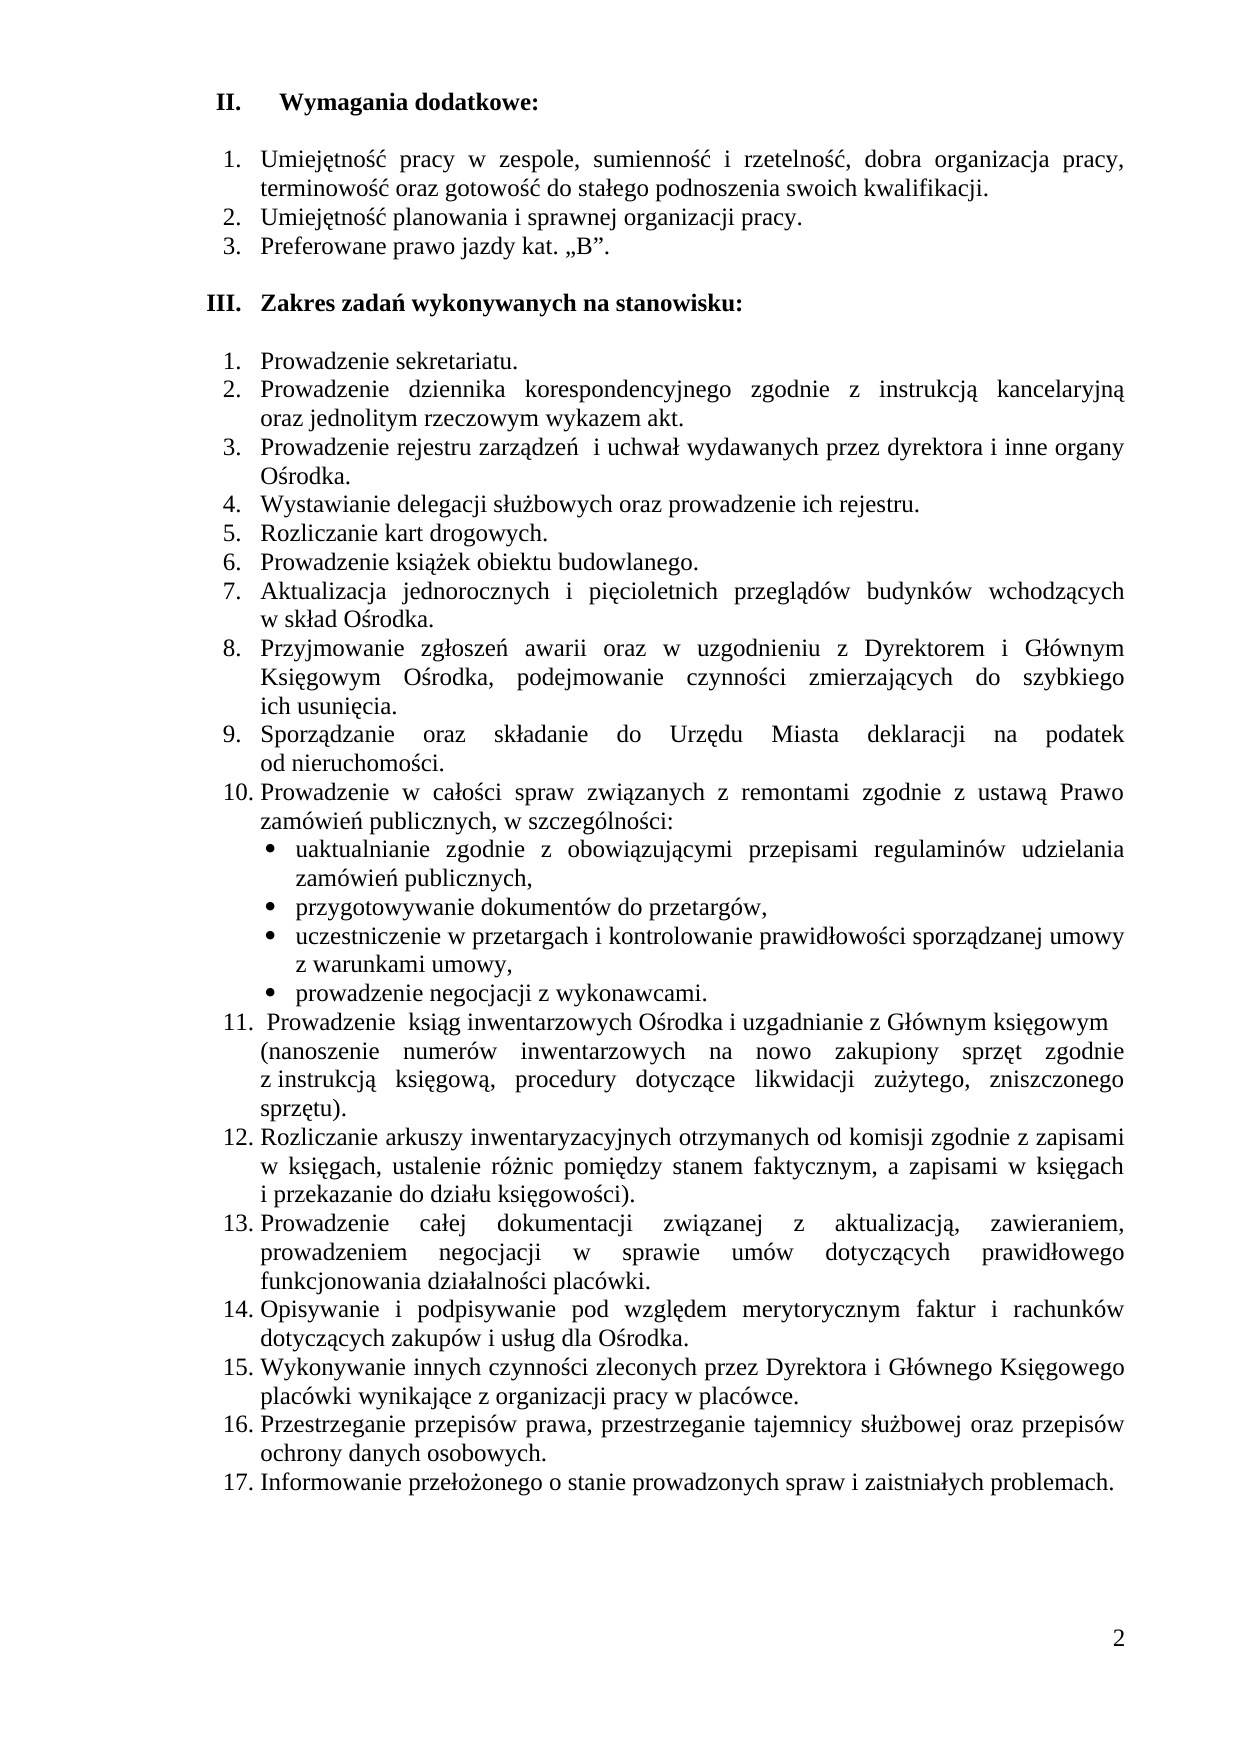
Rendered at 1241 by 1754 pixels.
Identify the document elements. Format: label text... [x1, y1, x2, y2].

list Sporządzanie oraz składanie do Urzędu Miasta deklaracji na podatek od nieruchomości. [223, 719, 1125, 777]
list Informowanie przełożonego o stanie prowadzonych spraw i zaistniałych problemach. [223, 1467, 1125, 1496]
list Umiejętność planowania i sprawnej organizacji pracy. [223, 202, 1125, 231]
list Prowadzenie rejestru zarządzeń i uchwał wydawanych przez dyrektora i inne organy Ośrodka. [223, 432, 1125, 489]
list Prowadzenie sekretariatu. [223, 346, 1125, 374]
list Wystawianie delegacji służbowych oraz prowadzenie ich rejestru. [223, 489, 1125, 518]
list Zakres zadań wykonywanych na stanowisku: [241, 288, 1125, 317]
list Prowadzenie dziennika korespondencyjnego zgodnie z instrukcją kancelaryjną oraz jednolitym rzeczowym wykazem akt. [223, 374, 1125, 432]
list Prowadzenie ksiąg inwentarzowych Ośrodka i uzgadnianie z Głównym księgowym [223, 1007, 1125, 1036]
list Aktualizacja jednorocznych i pięcioletnich przeglądów budynków wchodzących w skład Ośrodka. [223, 576, 1125, 633]
list prowadzenie negocjacji z wykonawcami. [266, 978, 1125, 1007]
list Opisywanie i podpisywanie pod względem merytorycznym faktur i rachunków dotyczących zakupów i usług dla Ośrodka. [223, 1294, 1125, 1352]
list Preferowane prawo jazdy kat. „B”. [223, 231, 1125, 259]
list Umiejętność pracy w zespole, sumienność i rzetelność, dobra organizacja pracy, terminowość oraz gotowość do stałego podnoszenia swoich kwalifikacji. [223, 144, 1125, 202]
list przygotowywanie dokumentów do przetargów, [266, 892, 1125, 921]
list Przyjmowanie zgłoszeń awarii oraz w uzgodnieniu z Dyrektorem i Głównym Księgowym Ośrodka, podejmowanie czynności zmierzających do szybkiego ich usunięcia. [223, 633, 1125, 719]
list Przestrzeganie przepisów prawa, przestrzeganie tajemnicy służbowej oraz przepisów ochrony danych osobowych. [223, 1409, 1125, 1467]
list Prowadzenie książek obiektu budowlanego. [223, 547, 1125, 576]
list Wykonywanie innych czynności zleconych przez Dyrektora i Głównego Księgowego placówki wynikające z organizacji pracy w placówce. [223, 1352, 1125, 1409]
list (nanoszenie numerów inwentarzowych na nowo zakupiony sprzęt zgodnie z instrukcją księgową, procedury dotyczące likwidacji zużytego, zniszczonego sprzętu). [260, 1036, 1125, 1122]
list Prowadzenie całej dokumentacji związanej z aktualizacją, zawieraniem, prowadzeniem negocjacji w sprawie umów dotyczących prawidłowego funkcjonowania działalności placówki. [223, 1208, 1125, 1294]
list Rozliczanie kart drogowych. [223, 518, 1125, 547]
list Wymagania dodatkowe: [241, 87, 1125, 116]
list Prowadzenie w całości spraw związanych z remontami zgodnie z ustawą Prawo zamówień publicznych, w szczególności: [223, 777, 1125, 834]
list Rozliczanie arkuszy inwentaryzacyjnych otrzymanych od komisji zgodnie z zapisami w księgach, ustalenie różnic pomiędzy stanem faktycznym, a zapisami w księgach i przekazanie do działu księgowości). [223, 1122, 1125, 1208]
list uaktualnianie zgodnie z obowiązującymi przepisami regulaminów udzielania zamówień publicznych, [266, 834, 1125, 892]
list uczestniczenie w przetargach i kontrolowanie prawidłowości sporządzanej umowy z warunkami umowy, [266, 921, 1125, 978]
